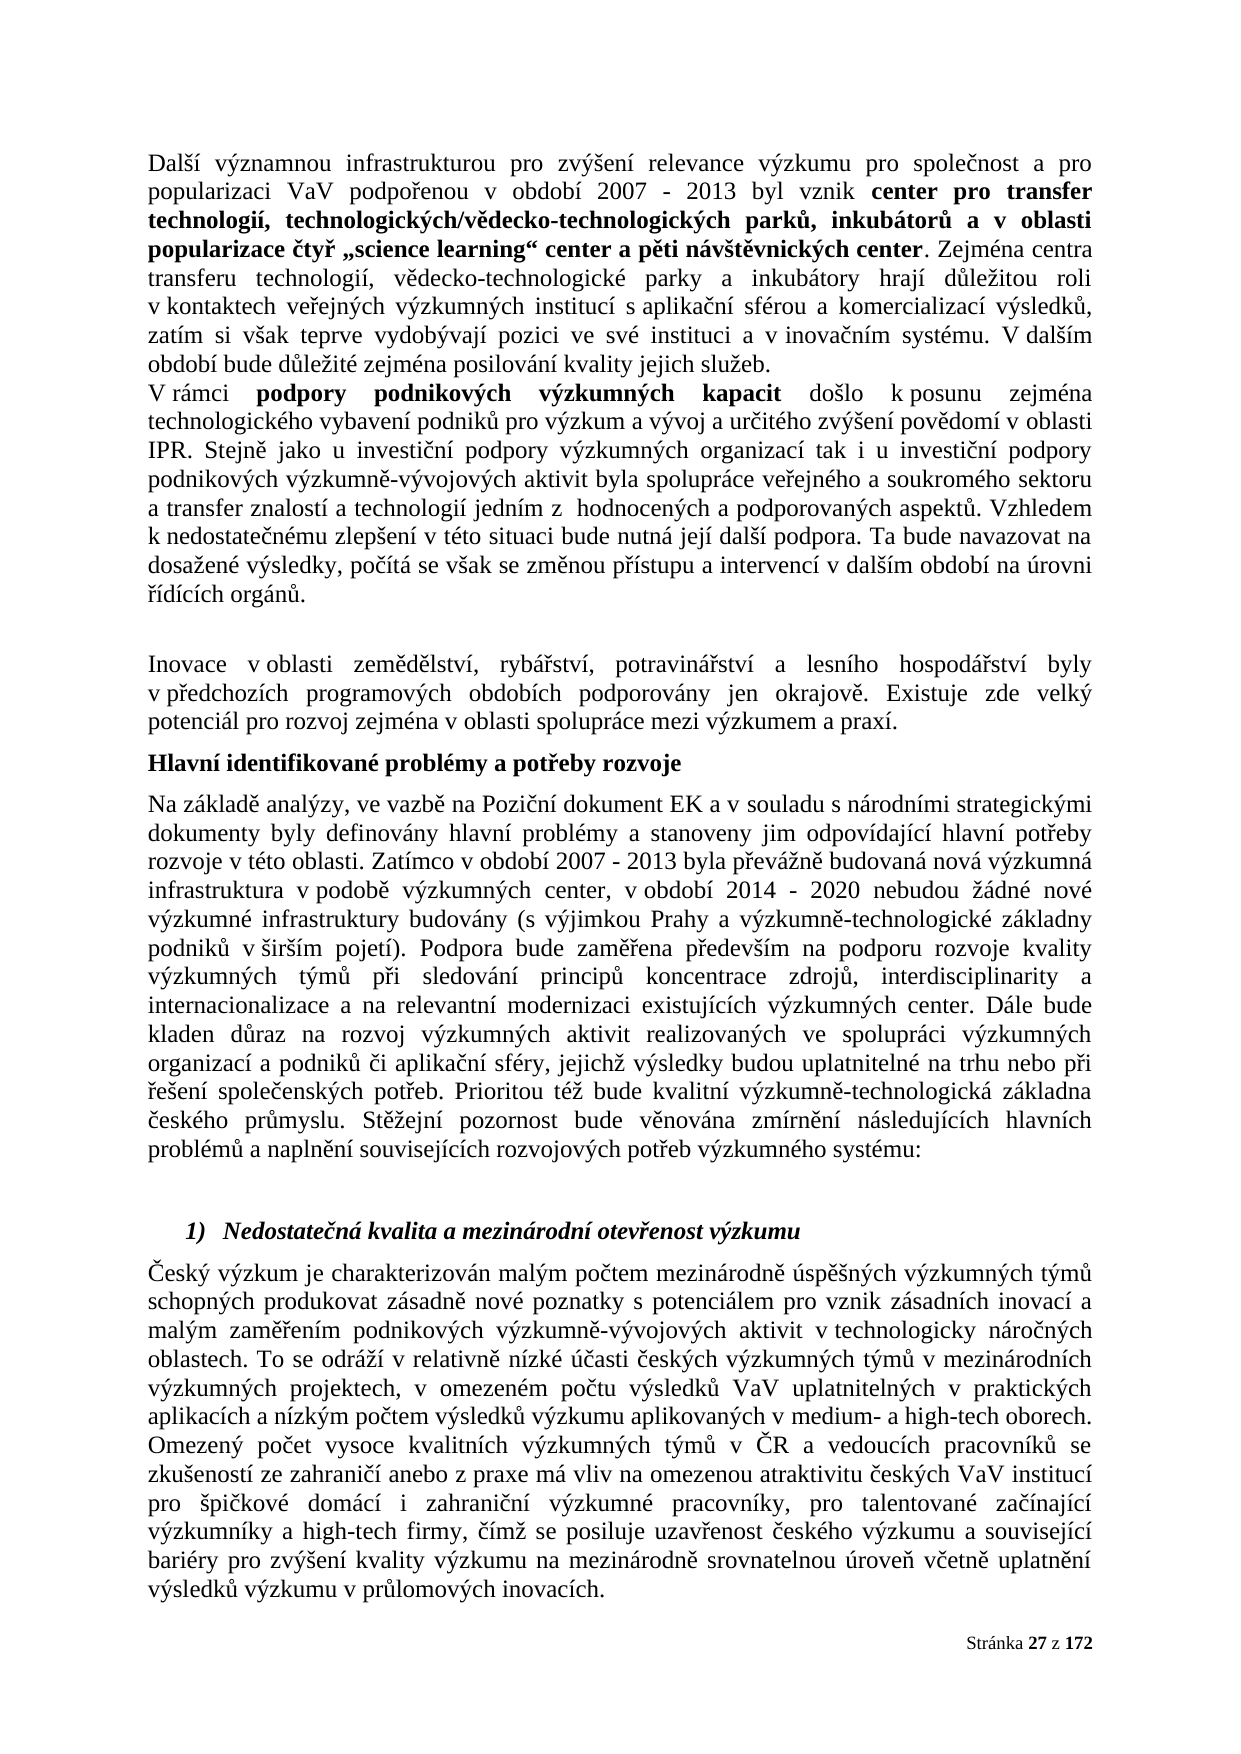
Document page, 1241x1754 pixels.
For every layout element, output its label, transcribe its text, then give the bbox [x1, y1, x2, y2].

text Hlavní identifikované problémy a potřeby rozvoje [148, 748, 1092, 776]
text Inovace v oblasti zemědělství, rybářství, potravinářství a lesního hospodářství byly v předchozích programových obdobích podporovány jen okrajově. Existuje zde velký potenciál pro rozvoj zejména v oblasti spolupráce mezi výzkumem a praxí. [148, 649, 1092, 735]
text V rámci podpory podnikových výzkumných kapacit došlo k posunu zejména technologického vybavení podniků pro výzkum a vývoj a určitého zvýšení povědomí v oblasti IPR. Stejně jako u investiční podpory výzkumných organizací tak i u investiční podpory podnikových výzkumně-vývojových aktivit byla spolupráce veřejného a soukromého sektoru a transfer znalostí a technologií jedním z hodnocených a podporovaných aspektů. Vzhledem k nedostatečnému zlepšení v této situaci bude nutná její další podpora. Ta bude navazovat na dosažené výsledky, počítá se však se změnou přístupu a intervencí v dalším období na úrovni řídících orgánů. [148, 378, 1092, 608]
text Na základě analýzy, ve vazbě na Poziční dokument EK a v souladu s národními strategickými dokumenty byly definovány hlavní problémy a stanoveny jim odpovídající hlavní potřeby rozvoje v této oblasti. Zatímco v období 2007 - 2013 byla převážně budovaná nová výzkumná infrastruktura v podobě výzkumných center, v období 2014 - 2020 nebudou žádné nové výzkumné infrastruktury budovány (s výjimkou Prahy a výzkumně-technologické základny podniků v širším pojetí). Podpora bude zaměřena především na podporu rozvoje kvality výzkumných týmů při sledování principů koncentrace zdrojů, interdisciplinarity a internacionalizace a na relevantní modernizaci existujících výzkumných center. Dále bude kladen důraz na rozvoj výzkumných aktivit realizovaných ve spolupráci výzkumných organizací a podniků či aplikační sféry, jejichž výsledky budou uplatnitelné na trhu nebo při řešení společenských potřeb. Prioritou též bude kvalitní výzkumně-technologická základna českého průmyslu. Stěžejní pozornost bude věnována zmírnění následujících hlavních problémů a naplnění souvisejících rozvojových potřeb výzkumného systému: [148, 789, 1092, 1163]
text Další významnou infrastrukturou pro zvýšení relevance výzkumu pro společnost a pro popularizaci VaV podpořenou v období 2007 - 2013 byl vznik center pro transfer technologií, technologických/vědecko-technologických parků, inkubátorů a v oblasti popularizace čtyř „science learning“ center a pěti návštěvnických center. Zejména centra transferu technologií, vědecko-technologické parky a inkubátory hrají důležitou roli v kontaktech veřejných výzkumných institucí s aplikační sférou a komercializací výsledků, zatím si však teprve vydobývají pozici ve své instituci a v inovačním systému. V dalším období bude důležité zejména posilování kvality jejich služeb. [148, 148, 1092, 378]
list Nedostatečná kvalita a mezinárodní otevřenost výzkumu [185, 1216, 1092, 1245]
text Český výzkum je charakterizován malým počtem mezinárodně úspěšných výzkumných týmů schopných produkovat zásadně nové poznatky s potenciálem pro vznik zásadních inovací a malým zaměřením podnikových výzkumně-vývojových aktivit v technologicky náročných oblastech. To se odráží v relativně nízké účasti českých výzkumných týmů v mezinárodních výzkumných projektech, v omezeném počtu výsledků VaV uplatnitelných v praktických aplikacích a nízkým počtem výsledků výzkumu aplikovaných v medium- a high-tech oborech. Omezený počet vysoce kvalitních výzkumných týmů v ČR a vedoucích pracovníků se zkušeností ze zahraničí anebo z praxe má vliv na omezenou atraktivitu českých VaV institucí pro špičkové domácí i zahraniční výzkumné pracovníky, pro talentované začínající výzkumníky a high-tech firmy, čímž se posiluje uzavřenost českého výzkumu a související bariéry pro zvýšení kvality výzkumu na mezinárodně srovnatelnou úroveň včetně uplatnění výsledků výzkumu v průlomových inovacích. [148, 1258, 1092, 1603]
